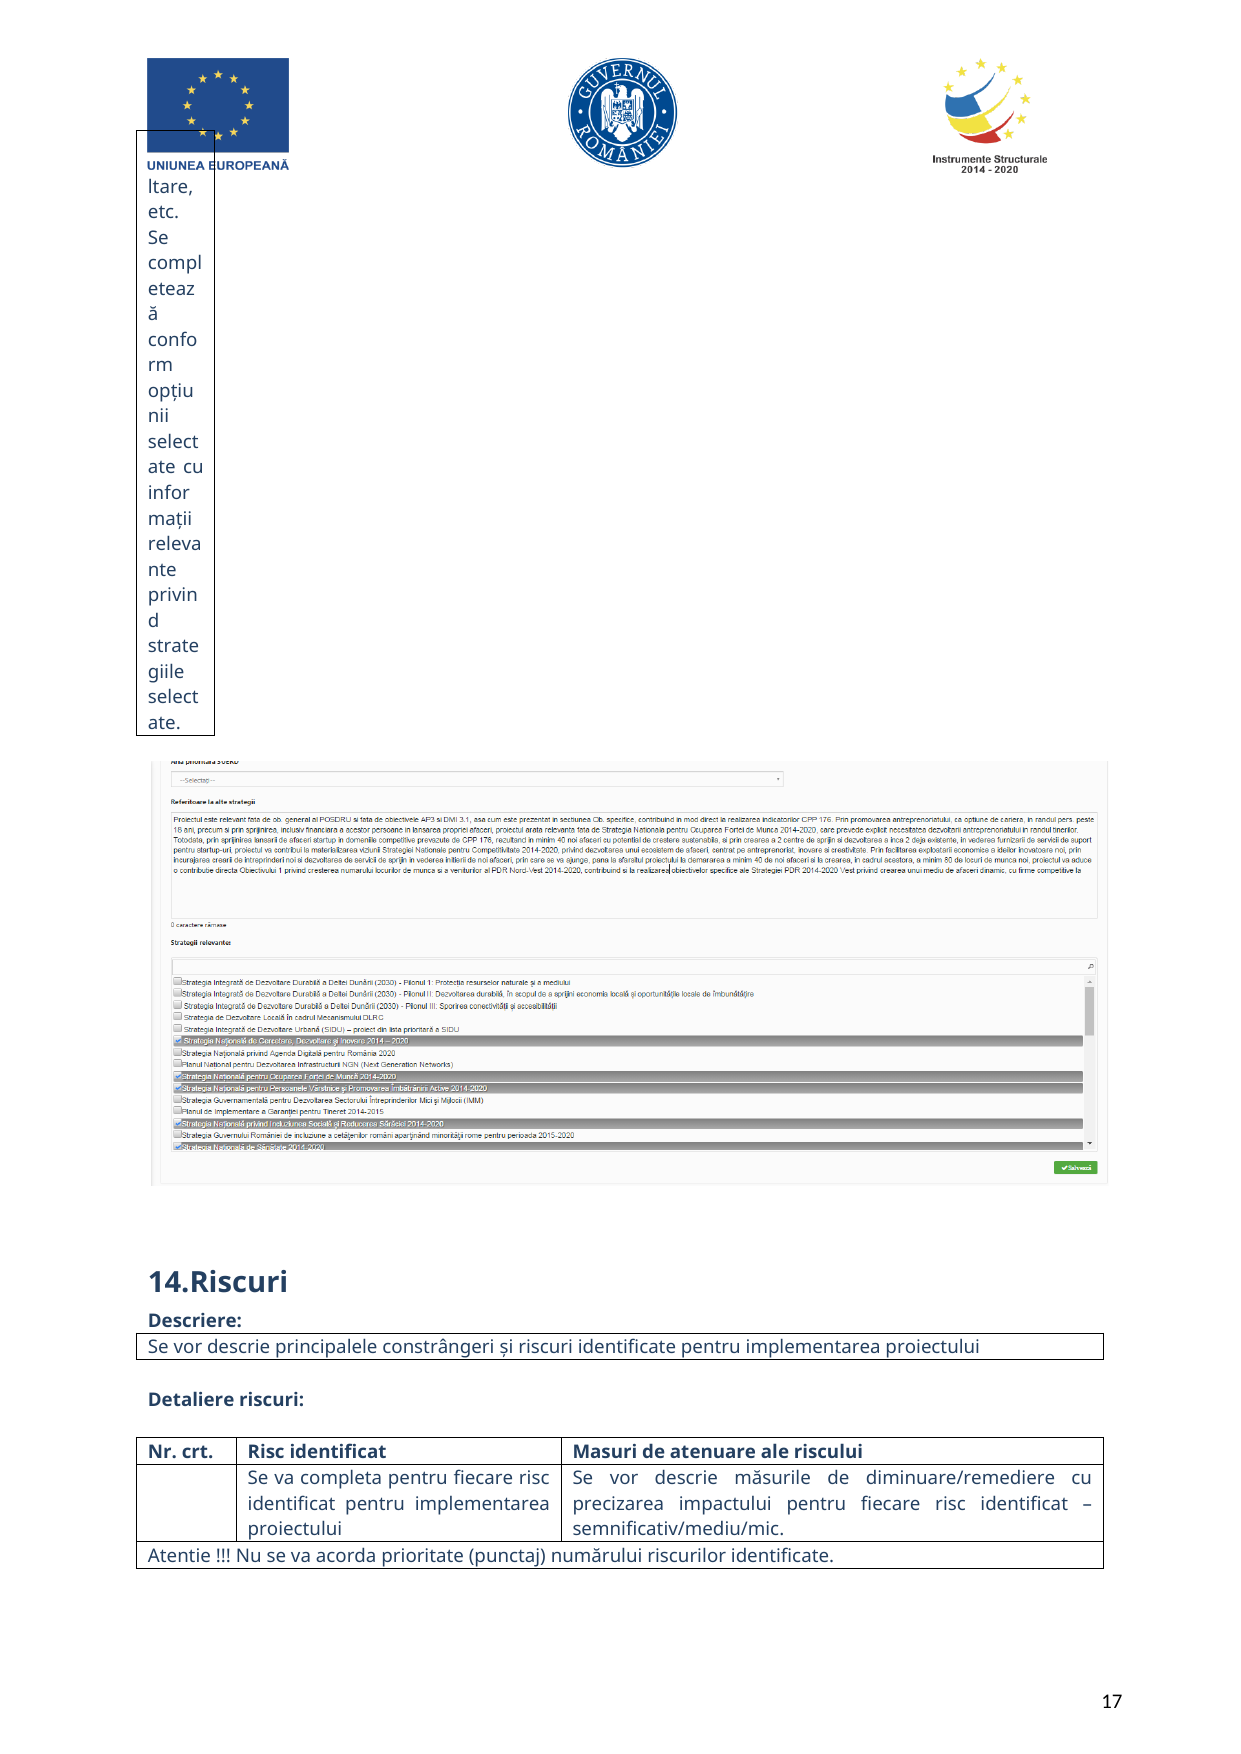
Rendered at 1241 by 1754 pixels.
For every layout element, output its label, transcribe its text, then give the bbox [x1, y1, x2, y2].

subtitle 14.Riscuri [148, 1262, 1122, 1301]
table_cell [137, 1465, 236, 1541]
picture [566, 56, 678, 168]
table_header Risc identificat [237, 1438, 561, 1463]
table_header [137, 131, 214, 734]
picture [933, 58, 1047, 173]
table_header Se vor descrie principalele constrângeri şi riscuri identificate pentru implementarea proiectului [137, 1334, 1103, 1359]
picture [147, 761, 1109, 1186]
text Detaliere riscuri: [148, 1386, 1122, 1411]
table_cell Se va completa pentru fiecare risc identificat pentru implementarea proiectului [237, 1465, 561, 1541]
table_cell Atentie !!! Nu se va acorda prioritate (punctaj) numărului riscurilor identificate. [137, 1542, 1103, 1568]
text Descriere: [148, 1307, 1122, 1333]
table_header Masuri de atenuare ale riscului [562, 1438, 1103, 1463]
table_cell Se vor descrie măsurile de diminuare/remediere cu precizarea impactului pentru fiecare risc identificat – semnificativ/mediu/mic. [562, 1465, 1103, 1541]
table_header Nr. crt. [137, 1438, 236, 1463]
picture [147, 58, 289, 170]
